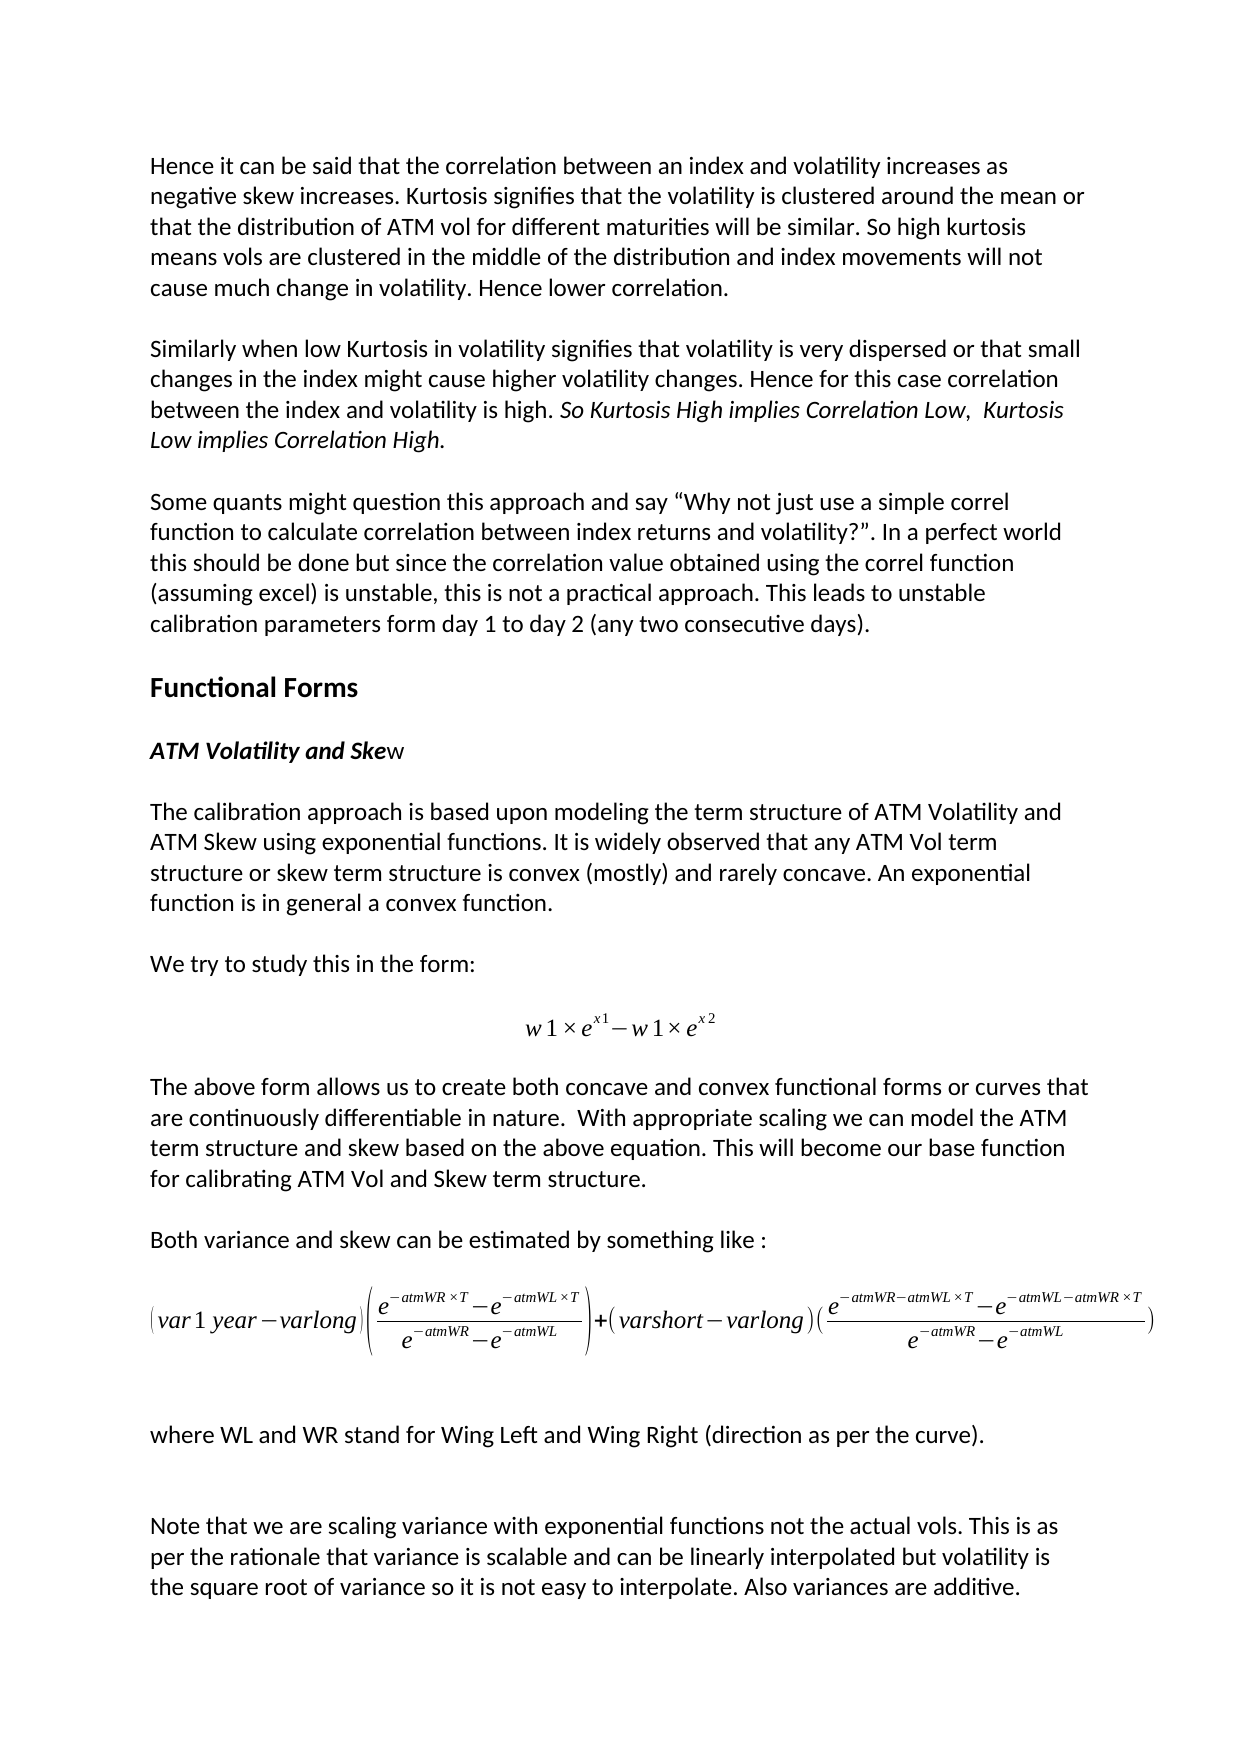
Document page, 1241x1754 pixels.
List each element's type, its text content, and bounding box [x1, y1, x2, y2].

text The calibration approach is based upon modeling the term structure of ATM Volatility and ATM Skew using exponential functions. It is widely observed that any ATM Vol term structure or skew term structure is convex (mostly) and rarely concave. An exponential function is in general a convex function. [150, 796, 1090, 918]
text Functional Forms [150, 669, 1090, 704]
text where WL and WR stand for Wing Left and Wing Right (direction as per the curve). [150, 1419, 1090, 1449]
text Some quants might question this approach and say “Why not just use a simple correl function to calculate correlation between index returns and volatility?”. In a perfect world this should be done but since the correlation value obtained using the correl function (assuming excel) is unstable, this is not a practical approach. This leads to unstable calibration parameters form day 1 to day 2 (any two consecutive days). [150, 486, 1090, 638]
text Note that we are scaling variance with exponential functions not the actual vols. This is as per the rationale that variance is scalable and can be linearly interpolated but volatility is the square root of variance so it is not easy to interpolate. Also variances are additive. [150, 1510, 1090, 1602]
text The above form allows us to create both concave and convex functional forms or curves that are continuously differentiable in nature. With appropriate scaling we can model the ATM term structure and skew based on the above equation. This will become our base function for calibrating ATM Vol and Skew term structure. [150, 1071, 1090, 1193]
text Similarly when low Kurtosis in volatility signifies that volatility is very dispersed or that small changes in the index might cause higher volatility changes. Hence for this case correlation between the index and volatility is high. So Kurtosis High implies Correlation Low, Kurtosis Low implies Correlation High. [150, 333, 1090, 455]
text Hence it can be said that the correlation between an index and volatility increases as negative skew increases. Kurtosis signifies that the volatility is clustered around the mean or that the distribution of ATM vol for different maturities will be similar. So high kurtosis means vols are clustered in the middle of the distribution and index movements will not cause much change in volatility. Hence lower correlation. [150, 150, 1090, 303]
text ATM Volatility and Skew [150, 735, 1090, 766]
text Both variance and skew can be estimated by something like : [150, 1224, 1090, 1254]
text We try to study this in the form: [150, 949, 1090, 979]
